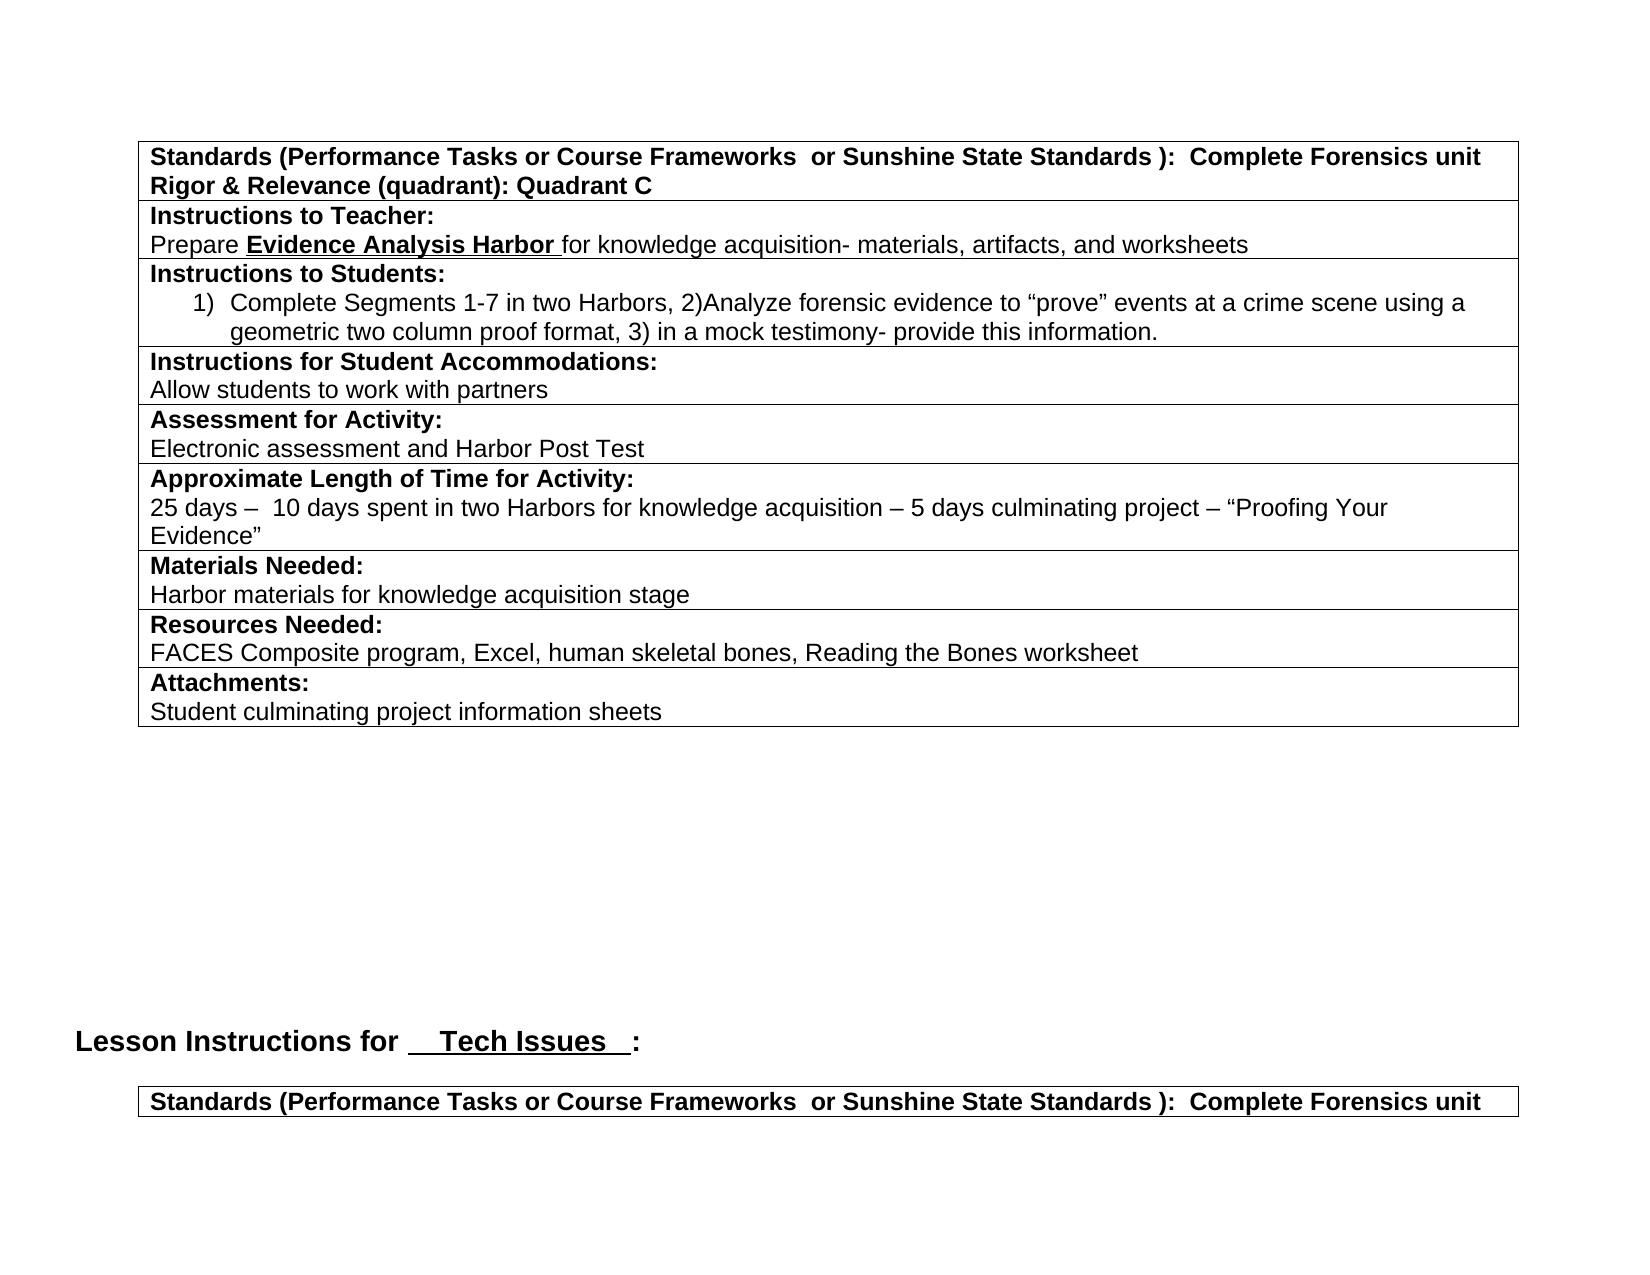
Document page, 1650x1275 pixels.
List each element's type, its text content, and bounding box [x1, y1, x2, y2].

table_cell Instructions to Students: Complete Segments 1-7 in two Harbors, 2)Analyze forensic evidence to “prove” events at a crime scene using a geometric two column proof format, 3) in a mock testimony- provide this information. [139, 259, 1518, 346]
table_cell Approximate Length of Time for Activity: 25 days – 10 days spent in two Harbors for knowledge acquisition – 5 days culminating project – “Proofing Your Evidence” [139, 464, 1518, 550]
text Lesson Instructions for Tech Issues : [75, 1024, 1500, 1057]
table_cell Assessment for Activity: Electronic assessment and Harbor Post Test [139, 405, 1518, 463]
table_cell Materials Needed: Harbor materials for knowledge acquisition stage [139, 551, 1518, 608]
table_cell Attachments: Student culminating project information sheets [139, 668, 1518, 726]
table_header Standards (Performance Tasks or Course Frameworks or Sunshine State Standards ): Complete Forensics unit Rigor & Relevance (quadrant): Quadrant C [139, 142, 1518, 200]
table_cell Resources Needed: FACES Composite program, Excel, human skeletal bones, Reading the Bones worksheet [139, 610, 1518, 667]
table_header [139, 1087, 1518, 1116]
table_cell Instructions to Teacher: Prepare Evidence Analysis Harbor for knowledge acquisition- materials, artifacts, and worksheets [139, 201, 1518, 258]
table_cell Instructions for Student Accommodations: Allow students to work with partners [139, 347, 1518, 404]
